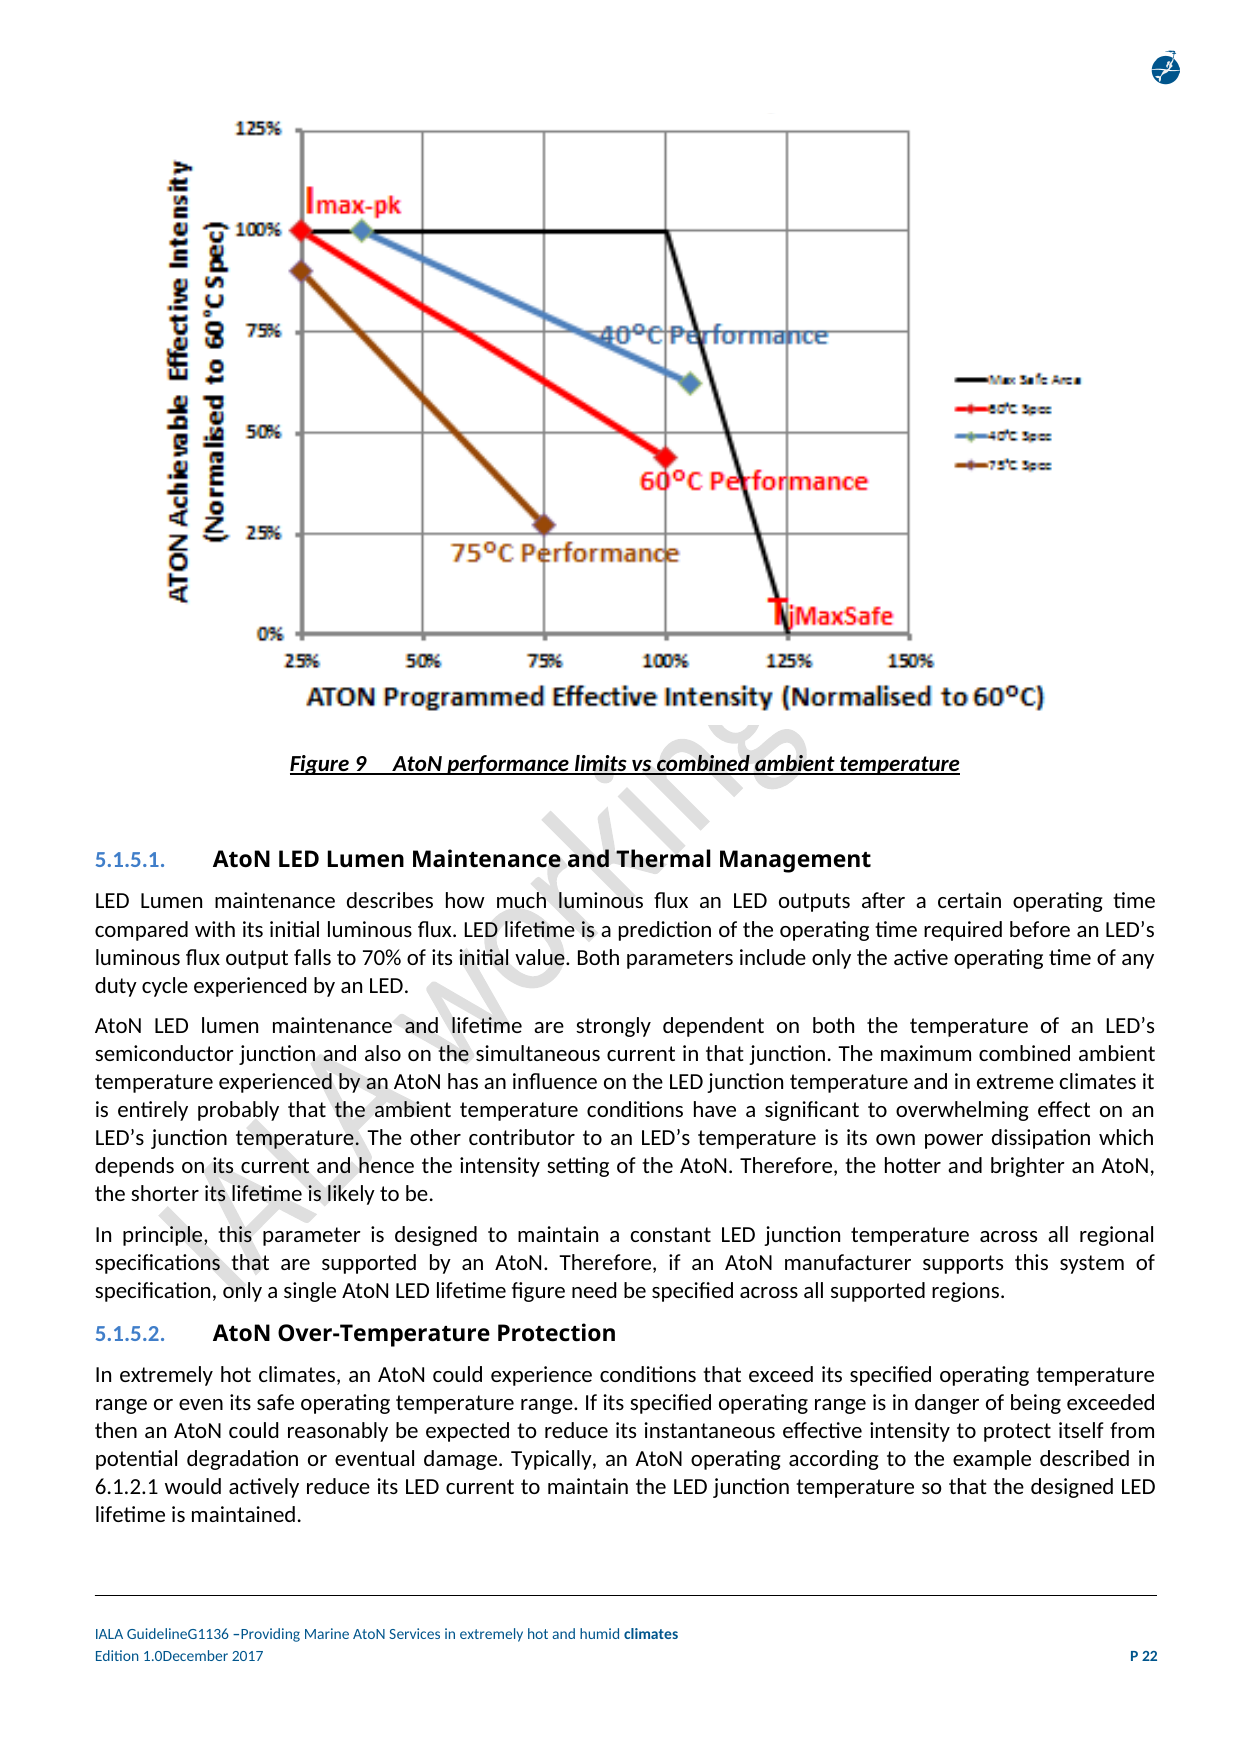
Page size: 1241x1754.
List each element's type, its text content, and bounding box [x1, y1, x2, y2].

picture [1120, 0, 1239, 119]
subtitle AtoN Over-Temperature Protection [94, 1316, 1157, 1348]
text LED Lumen maintenance describes how much luminous flux an LED outputs after a certain operating time compared with its initial luminous flux. LED lifetime is a prediction of the operating time required before an LED’s luminous flux output falls to 70% of its initial value. Both parameters include only the active operating time of any duty cycle experienced by an LED. [94, 887, 1157, 999]
picture [160, 113, 1092, 725]
text In extremely hot climates, an AtoN could experience conditions that exceed its specified operating temperature range or even its safe operating temperature range. If its specified operating range is in danger of being exceeded then an AtoN could reasonably be expected to reduce its instantaneous effective intensity to protect itself from potential degradation or eventual damage. Typically, an AtoN operating according to the example described in 6.1.2.1 would actively reduce its LED current to maintain the LED junction temperature so that the designed LED lifetime is maintained. [94, 1360, 1157, 1528]
text AtoN performance limits vs combined ambient temperature [94, 749, 1157, 777]
subtitle AtoN LED Lumen Maintenance and Thermal Management [94, 843, 1157, 874]
text AtoN LED lumen maintenance and lifetime are strongly dependent on both the temperature of an LED’s semiconductor junction and also on the simultaneous current in that junction. The maximum combined ambient temperature experienced by an AtoN has an influence on the LED junction temperature and in extreme climates it is entirely probably that the ambient temperature conditions have a significant to overwhelming effect on an LED’s junction temperature. The other contributor to an LED’s temperature is its own power dissipation which depends on its current and hence the intensity setting of the AtoN. Therefore, the hotter and brighter an AtoN, the shorter its lifetime is likely to be. [94, 1011, 1157, 1207]
text In principle, this parameter is designed to maintain a constant LED junction temperature across all regional specifications that are supported by an AtoN. Therefore, if an AtoN manufacturer supports this system of specification, only a single AtoN LED lifetime figure need be specified across all supported regions. [94, 1220, 1157, 1304]
